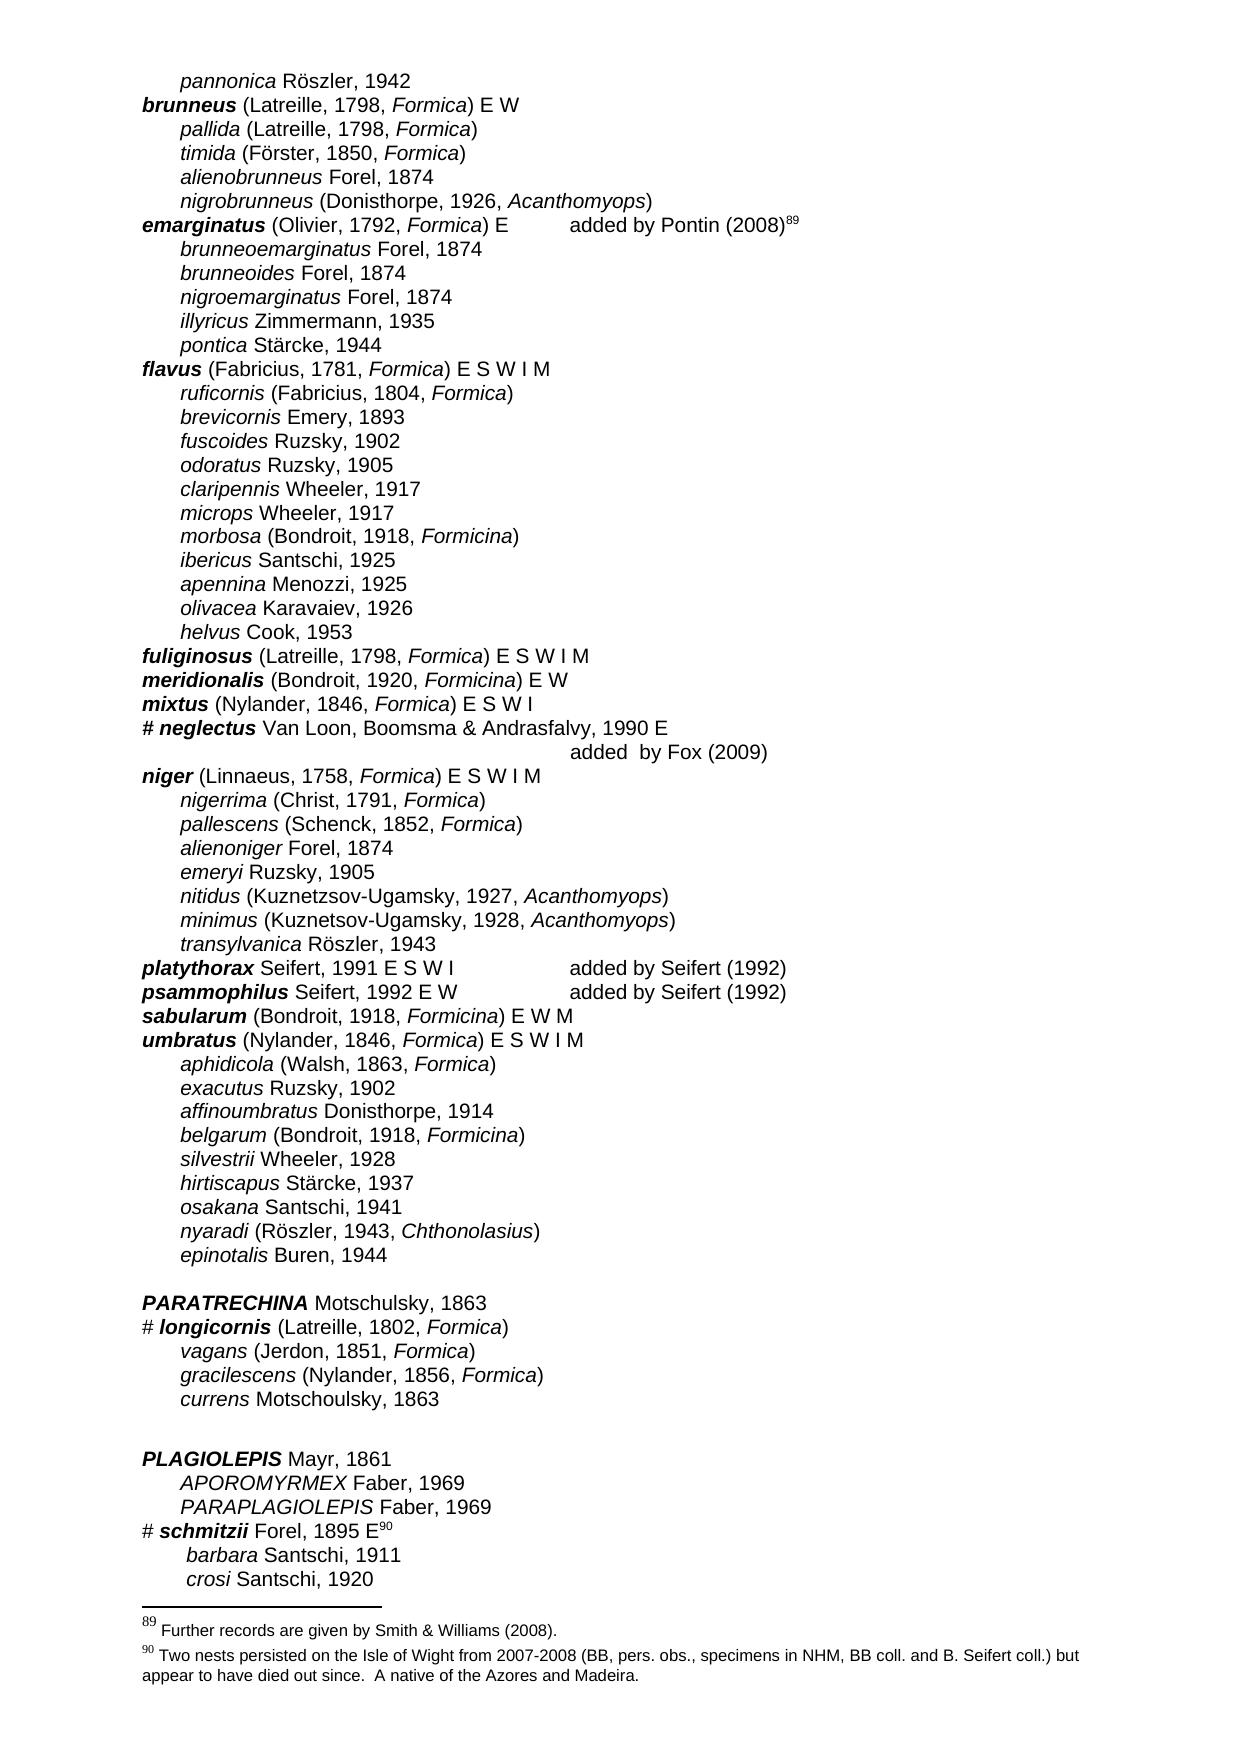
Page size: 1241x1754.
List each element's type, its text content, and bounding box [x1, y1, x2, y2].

text gracilescens (Nylander, 1856, Formica) [142, 1363, 1098, 1387]
text brunneus (Latreille, 1798, Formica) E W [142, 93, 1098, 117]
text apennina Menozzi, 1925 [142, 572, 1098, 596]
text barbara Santschi, 1911 [142, 1543, 1098, 1567]
text odoratus Ruzsky, 1905 [142, 452, 1098, 476]
text meridionalis (Bondroit, 1920, Formicina) E W [142, 668, 1098, 692]
text PARAPLAGIOLEPIS Faber, 1969 [142, 1495, 1098, 1519]
text sabularum (Bondroit, 1918, Formicina) E W M [142, 1003, 1098, 1027]
text brunneoemarginatus Forel, 1874 [142, 237, 1098, 261]
text nigroemarginatus Forel, 1874 [142, 285, 1098, 309]
text # schmitzii Forel, 1895 E [142, 1519, 1098, 1543]
text APOROMYRMEX Faber, 1969 [142, 1471, 1098, 1495]
text nyaradi (Röszler, 1943, Chthonolasius) [142, 1219, 1098, 1243]
text emeryi Ruzsky, 1905 [142, 860, 1098, 884]
text pontica Stärcke, 1944 [142, 333, 1098, 357]
text ruficornis (Fabricius, 1804, Formica) [142, 381, 1098, 404]
text ibericus Santschi, 1925 [142, 548, 1098, 572]
text morbosa (Bondroit, 1918, Formicina) [142, 524, 1098, 548]
text emarginatus (Olivier, 1792, Formica) E added by Pontin (2008) [142, 213, 1098, 237]
text epinotalis Buren, 1944 [142, 1243, 1098, 1267]
text aphidicola (Walsh, 1863, Formica) [142, 1051, 1098, 1075]
text umbratus (Nylander, 1846, Formica) E S W I M [142, 1027, 1098, 1051]
text nigrobrunneus (Donisthorpe, 1926, Acanthomyops) [142, 189, 1098, 213]
text platythorax Seifert, 1991 E S W I added by Seifert (1992) [142, 956, 1098, 979]
text psammophilus Seifert, 1992 E W added by Seifert (1992) [142, 979, 1098, 1003]
text added by Fox (2009) [142, 740, 1098, 764]
text affinoumbratus Donisthorpe, 1914 [142, 1099, 1098, 1123]
text pallescens (Schenck, 1852, Formica) [142, 812, 1098, 836]
text nitidus (Kuznetzsov-Ugamsky, 1927, Acanthomyops) [142, 884, 1098, 908]
text brevicornis Emery, 1893 [142, 404, 1098, 428]
text brunneoides Forel, 1874 [142, 261, 1098, 285]
text microps Wheeler, 1917 [142, 500, 1098, 524]
text niger (Linnaeus, 1758, Formica) E S W I M [142, 764, 1098, 788]
text illyricus Zimmermann, 1935 [142, 309, 1098, 333]
text helvus Cook, 1953 [142, 620, 1098, 644]
text mixtus (Nylander, 1846, Formica) E S W I [142, 692, 1098, 716]
subtitle PLAGIOLEPIS Mayr, 1861 [142, 1447, 1098, 1471]
text olivacea Karavaiev, 1926 [142, 596, 1098, 620]
text # longicornis (Latreille, 1802, Formica) [142, 1315, 1098, 1339]
text fuscoides Ruzsky, 1902 [142, 428, 1098, 452]
text belgarum (Bondroit, 1918, Formicina) [142, 1123, 1098, 1147]
text timida (Förster, 1850, Formica) [142, 141, 1098, 165]
text silvestrii Wheeler, 1928 [142, 1147, 1098, 1171]
text hirtiscapus Stärcke, 1937 [142, 1171, 1098, 1195]
text flavus (Fabricius, 1781, Formica) E S W I M [142, 357, 1098, 381]
text pallida (Latreille, 1798, Formica) [142, 117, 1098, 141]
text PARATRECHINA Motschulsky, 1863 [142, 1291, 1098, 1315]
text osakana Santschi, 1941 [142, 1195, 1098, 1219]
text vagans (Jerdon, 1851, Formica) [142, 1339, 1098, 1363]
text minimus (Kuznetsov-Ugamsky, 1928, Acanthomyops) [142, 908, 1098, 932]
text transylvanica Röszler, 1943 [142, 932, 1098, 956]
text crosi Santschi, 1920 [142, 1567, 1098, 1591]
subtitle # neglectus Van Loon, Boomsma & Andrasfalvy, 1990 E [142, 716, 1098, 740]
text alienoniger Forel, 1874 [142, 836, 1098, 860]
text claripennis Wheeler, 1917 [142, 476, 1098, 500]
text fuliginosus (Latreille, 1798, Formica) E S W I M [142, 644, 1098, 668]
text nigerrima (Christ, 1791, Formica) [142, 788, 1098, 812]
text pannonica Röszler, 1942 [142, 69, 1098, 93]
text currens Motschoulsky, 1863 [142, 1387, 1098, 1411]
text alienobrunneus Forel, 1874 [142, 165, 1098, 189]
text exacutus Ruzsky, 1902 [142, 1075, 1098, 1099]
